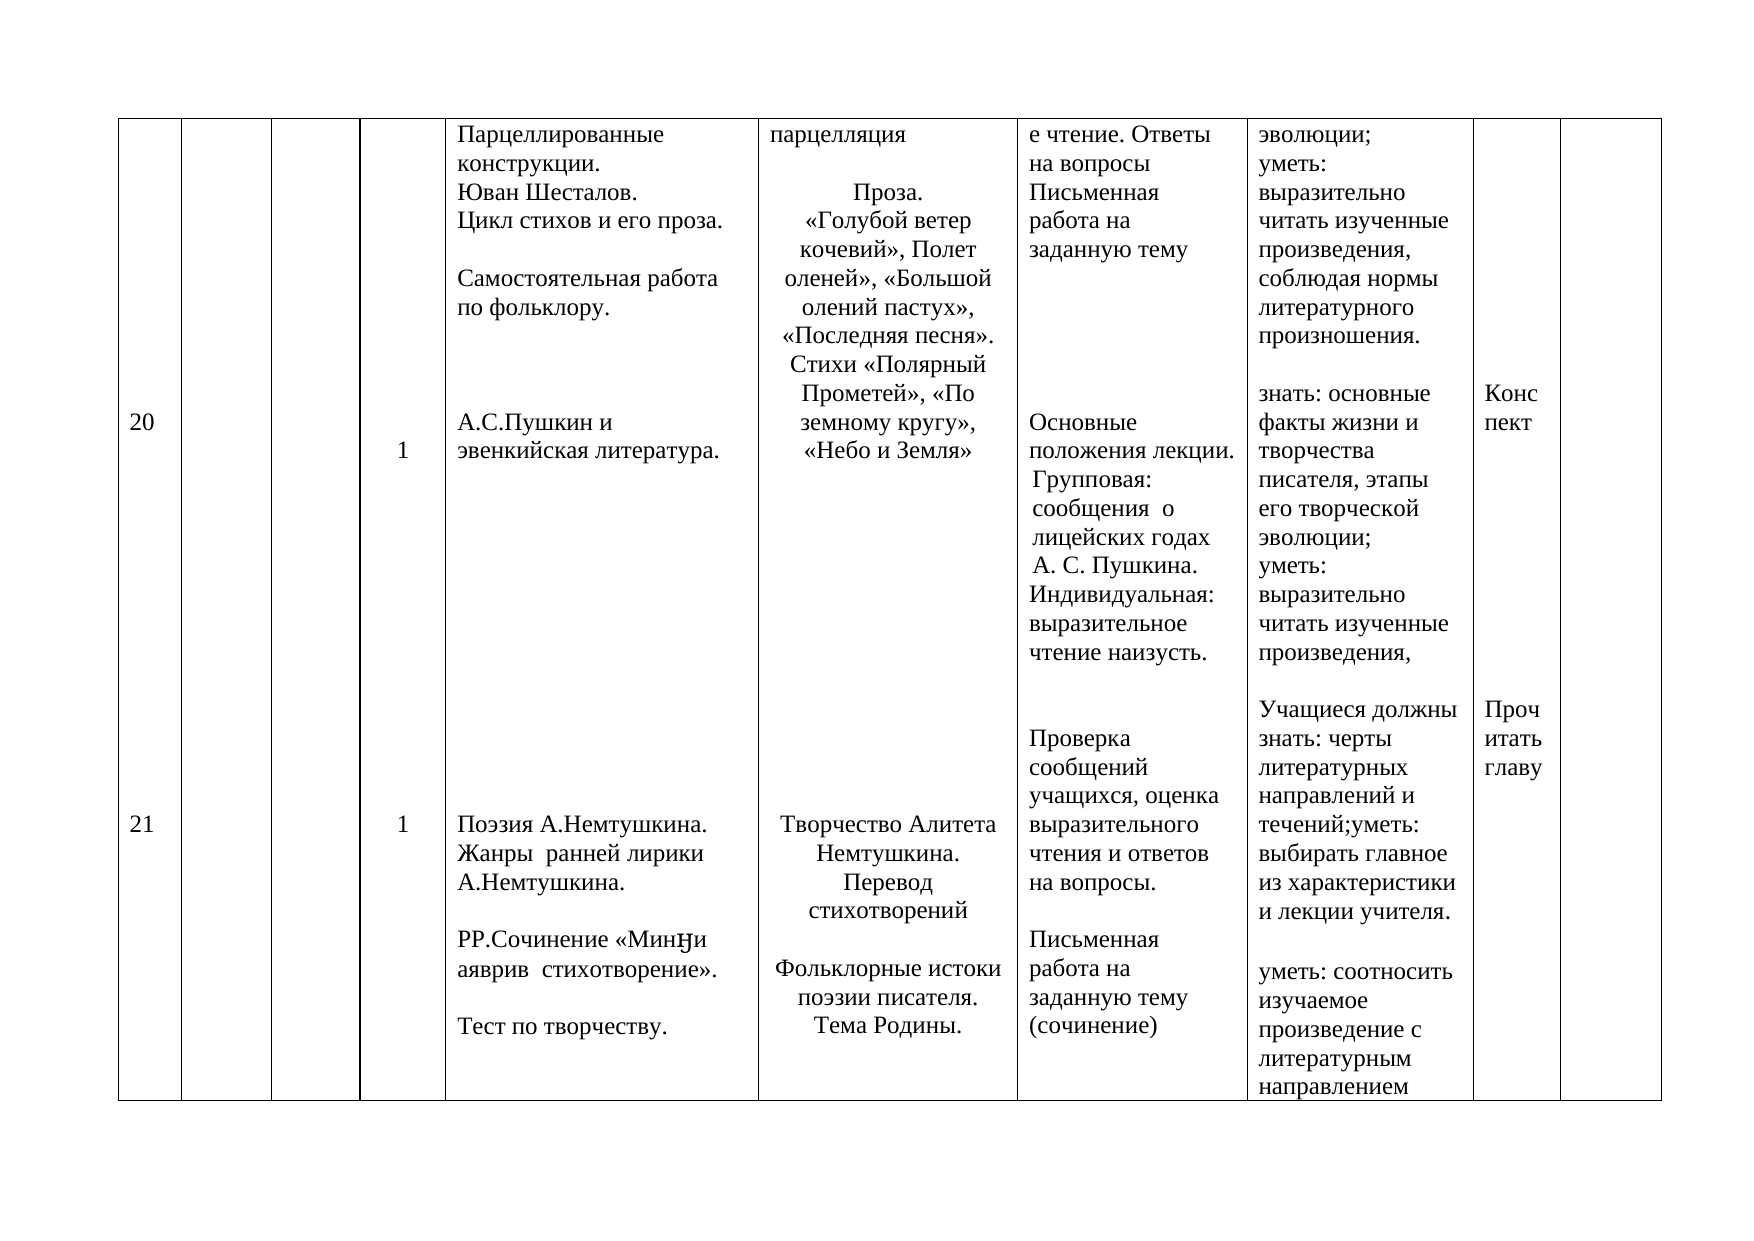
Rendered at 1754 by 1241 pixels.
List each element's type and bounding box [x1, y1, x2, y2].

table_cell [446, 119, 758, 1100]
table_cell [119, 119, 181, 1100]
table_cell [1018, 119, 1247, 1100]
table_cell [759, 119, 1017, 1100]
table_cell [1474, 119, 1560, 1100]
table_cell [272, 119, 359, 1100]
table_cell [1248, 119, 1473, 1100]
table_cell [361, 119, 445, 1100]
table_cell [182, 119, 271, 1100]
table_cell [1561, 119, 1661, 1100]
